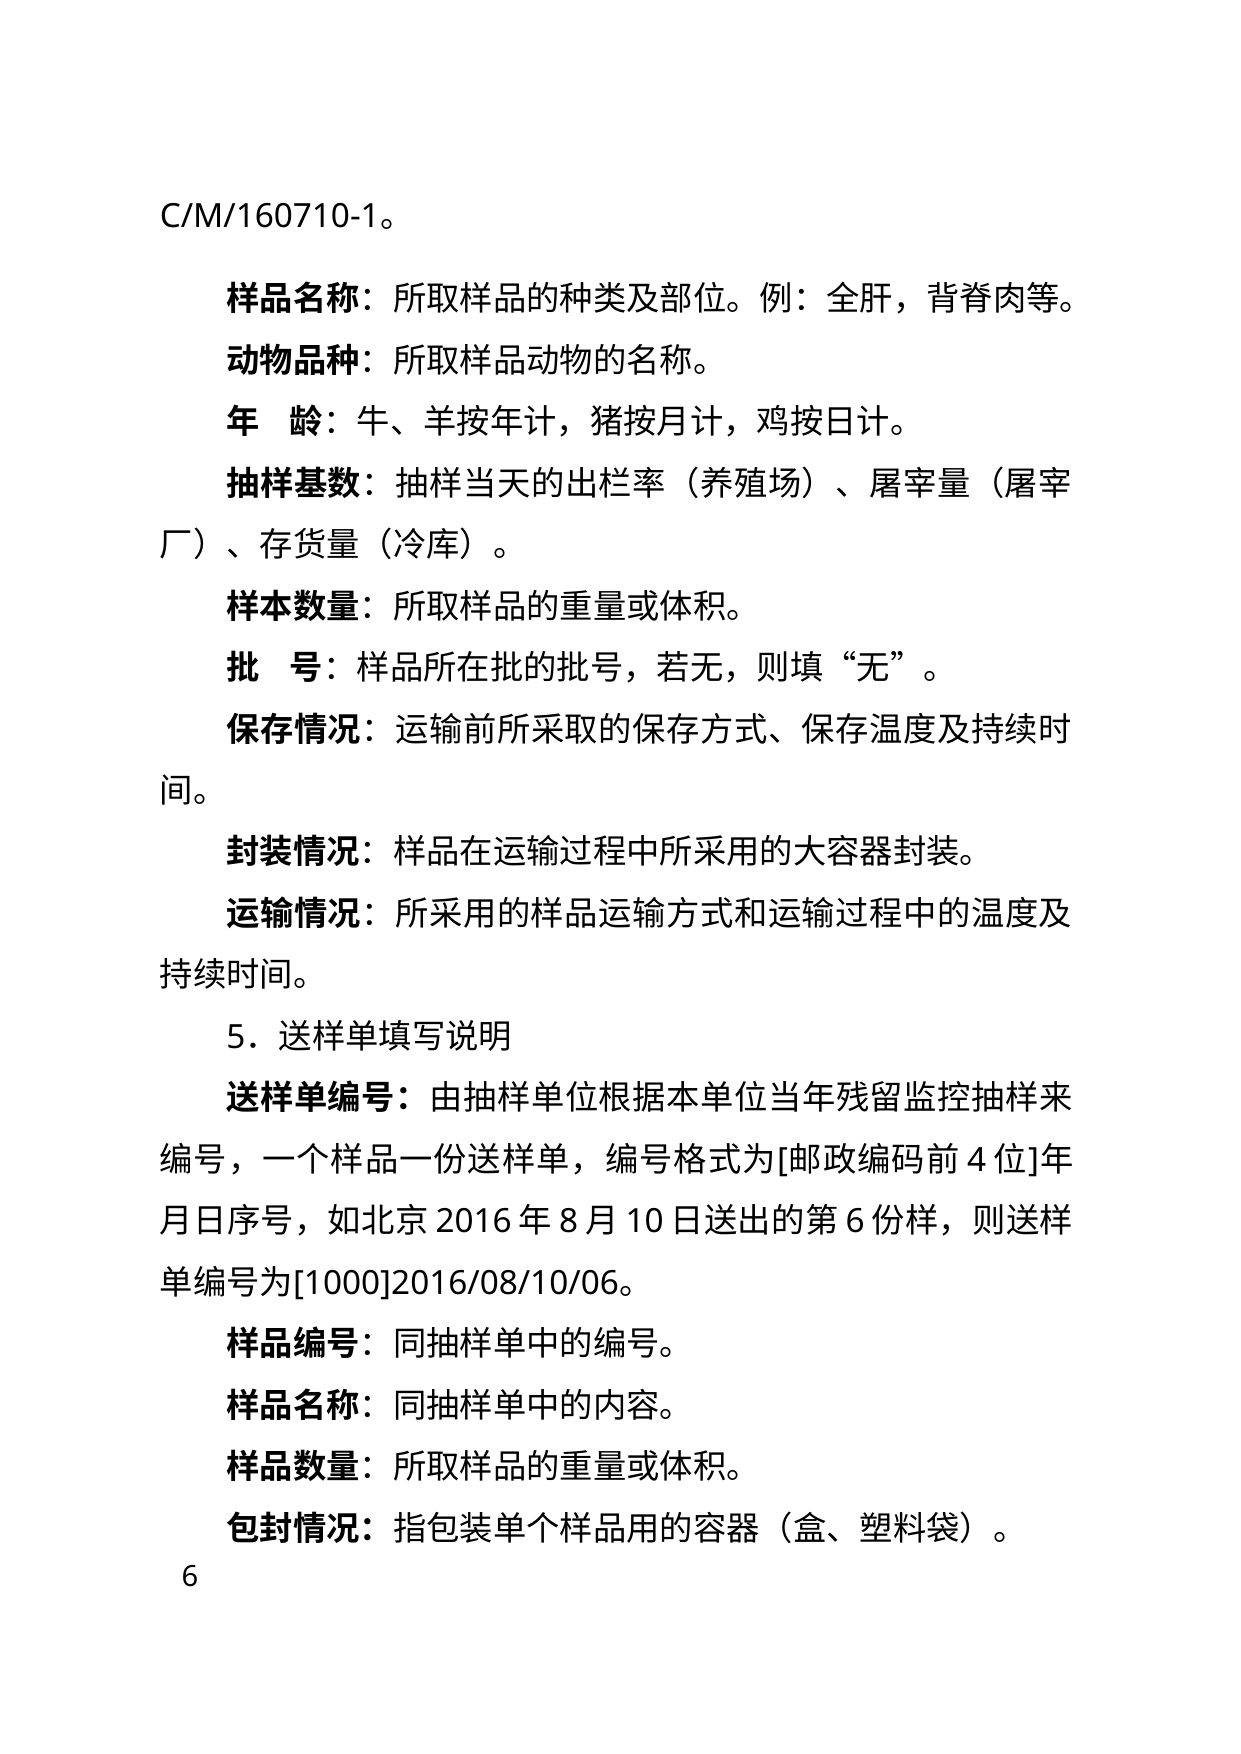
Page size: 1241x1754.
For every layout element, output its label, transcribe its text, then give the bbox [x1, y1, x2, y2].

text 包封情况：指包装单个样品用的容器（盒、塑料袋）。 [159, 1491, 1073, 1552]
text 样品编号：同抽样单中的编号。 [159, 1306, 1073, 1368]
text 年 龄：牛、羊按年计，猪按月计，鸡按日计。 [159, 384, 1073, 446]
text 运输情况：所采用的样品运输方式和运输过程中的温度及持续时间。 [159, 876, 1073, 999]
text 保存情况：运输前所采取的保存方式、保存温度及持续时间。 [159, 692, 1073, 815]
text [159, 189, 1073, 237]
text 封装情况：样品在运输过程中所采用的大容器封装。 [159, 815, 1073, 876]
text 动物品种：所取样品动物的名称。 [159, 323, 1073, 384]
text 样品数量：所取样品的重量或体积。 [159, 1429, 1073, 1491]
text 样品名称：同抽样单中的内容。 [159, 1368, 1073, 1429]
text 送样单编号：由抽样单位根据本单位当年残留监控抽样来编号，一个样品一份送样单，编号格式为[邮政编码前4位]年月日序号，如北京送出的第6份样，则送样单编号为[1000]/06。 [159, 1061, 1073, 1306]
text 抽样基数：抽样当天的出栏率（养殖场）、屠宰量（屠宰厂）、存货量（冷库）。 [159, 446, 1073, 569]
text 5．送样单填写说明 [159, 999, 1081, 1061]
text 样品名称：所取样品的种类及部位。例：全肝，背脊肉等。 [159, 262, 1073, 323]
text 批 号：样品所在批的批号，若无，则填“无”。 [159, 630, 1073, 692]
text 样本数量：所取样品的重量或体积。 [159, 569, 1073, 630]
